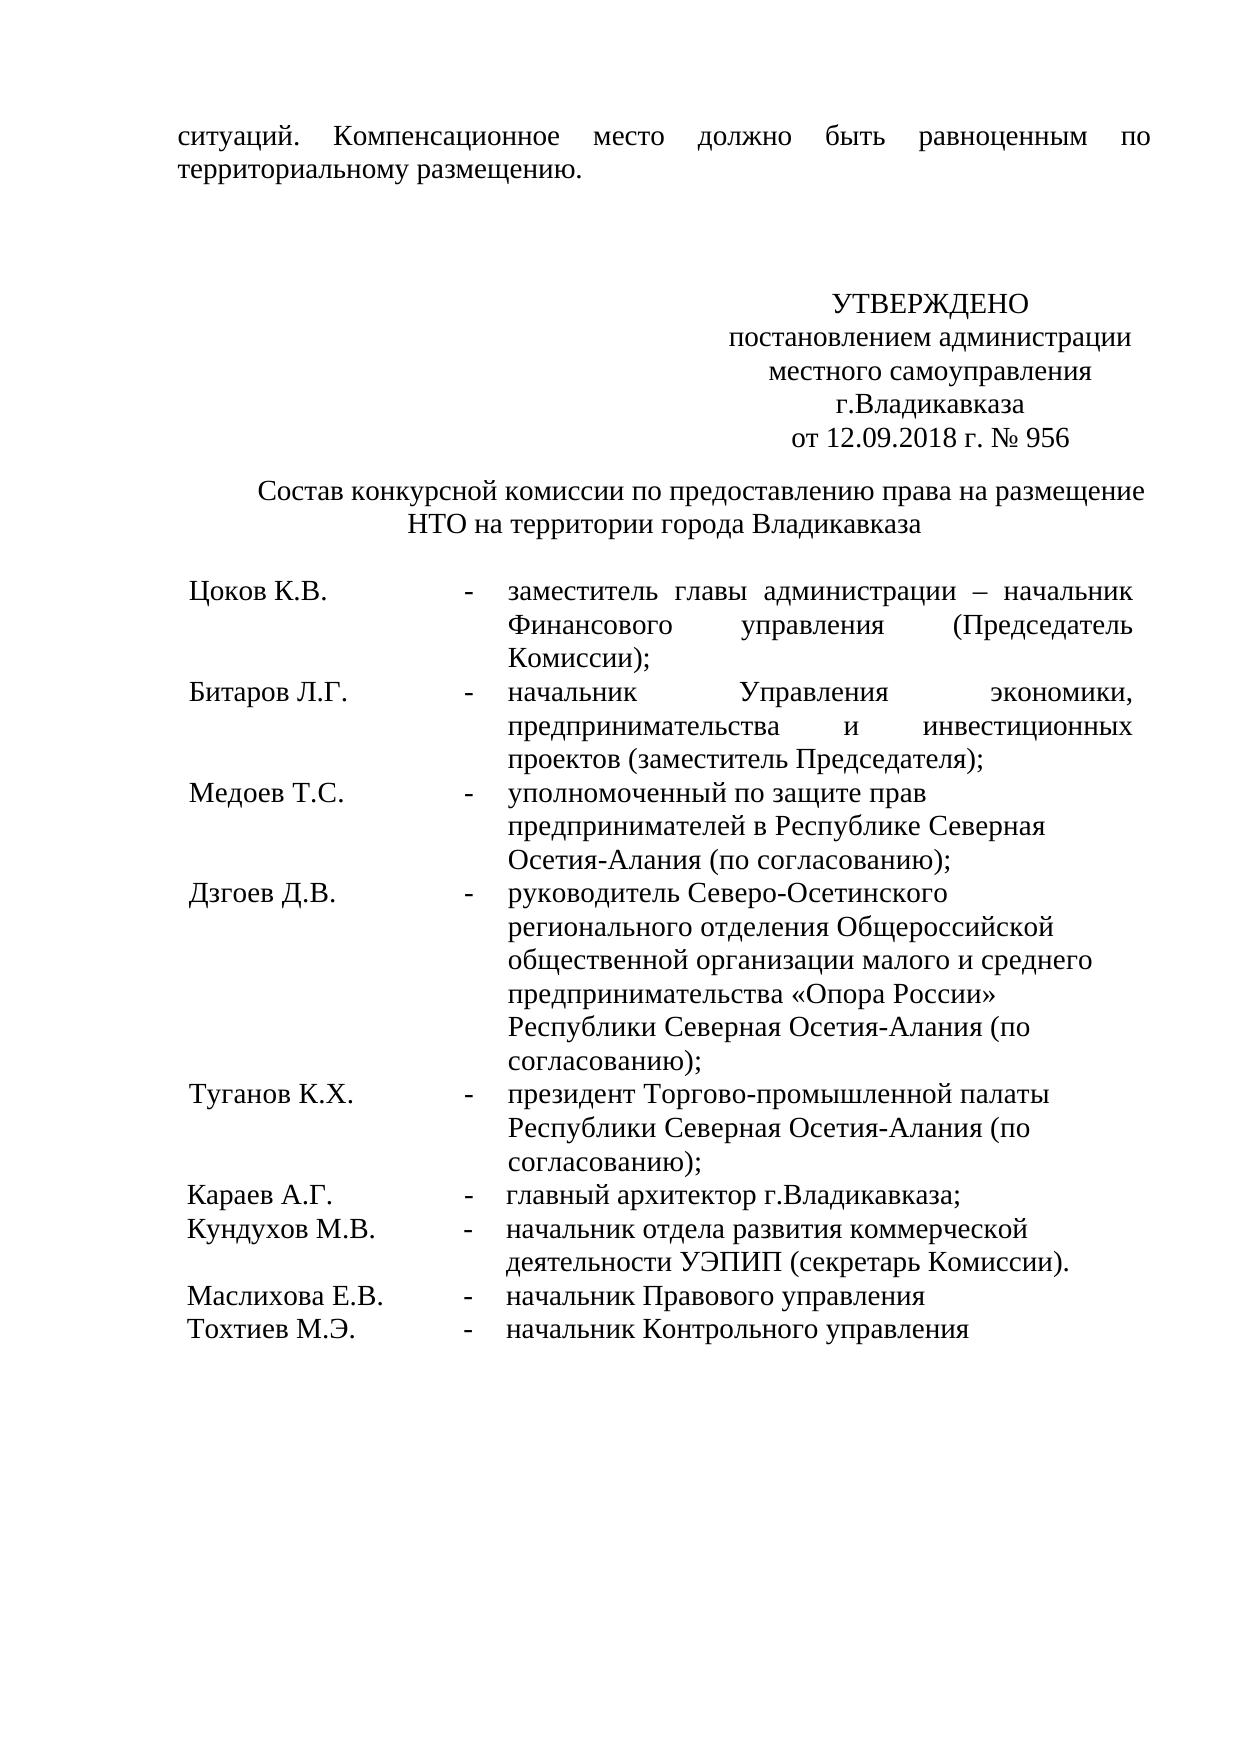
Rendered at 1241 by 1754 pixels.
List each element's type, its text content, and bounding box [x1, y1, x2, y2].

table_cell Кундухов М.В. Маслихова Е.В. Тохтиев М.Э. [177, 1211, 441, 1345]
text Состав конкурсной комиссии по предоставлению права на размещение НТО на территории города Владикавказа [177, 473, 1152, 540]
text от 12.09.2018 г. № 956 [709, 420, 1152, 453]
table_cell Дзгоев Д.В. [177, 875, 441, 1077]
table_cell руководитель Северо-Осетинского регионального отделения Общероссийской общественной организации малого и среднего предпринимательства «Опора России» Республики Северная Осетия-Алания (по согласованию); [496, 875, 1144, 1077]
table_cell - [441, 674, 496, 775]
table_cell - [441, 1177, 496, 1211]
table_cell начальник отдела развития коммерческой деятельности УЭПИП (секретарь Комиссии). начальник Правового управления начальник Контрольного управления [496, 1211, 1144, 1345]
table_cell - [441, 875, 496, 1077]
table_cell Туганов К.Х. [177, 1077, 441, 1177]
table_cell - - - [441, 1211, 496, 1345]
table_cell уполномоченный по защите прав предпринимателей в Республике Северная Осетия-Алания (по согласованию); [496, 775, 1144, 875]
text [177, 118, 1152, 185]
table_cell Битаров Л.Г. [177, 674, 441, 775]
table_cell Медоев Т.С. [177, 775, 441, 875]
table_cell главный архитектор г.Владикавказа; [496, 1177, 1144, 1211]
text постановлением администрации местного самоуправления г.Владикавказа [709, 319, 1152, 420]
table_header - [441, 574, 496, 674]
text УТВЕРЖДЕНО [709, 286, 1152, 319]
table_header заместитель главы администрации – начальник Финансового управления (Председатель Комиссии); [496, 574, 1144, 674]
table_cell - [441, 1077, 496, 1177]
table_cell президент Торгово-промышленной палаты Республики Северная Осетия-Алания (по согласованию); [496, 1077, 1144, 1177]
table_header Цоков К.В. [177, 574, 441, 674]
table_cell Караев А.Г. [177, 1177, 441, 1211]
table_cell начальник Управления экономики, предпринимательства и инвестиционных проектов (заместитель Председателя); [496, 674, 1144, 775]
table_cell - [441, 775, 496, 875]
